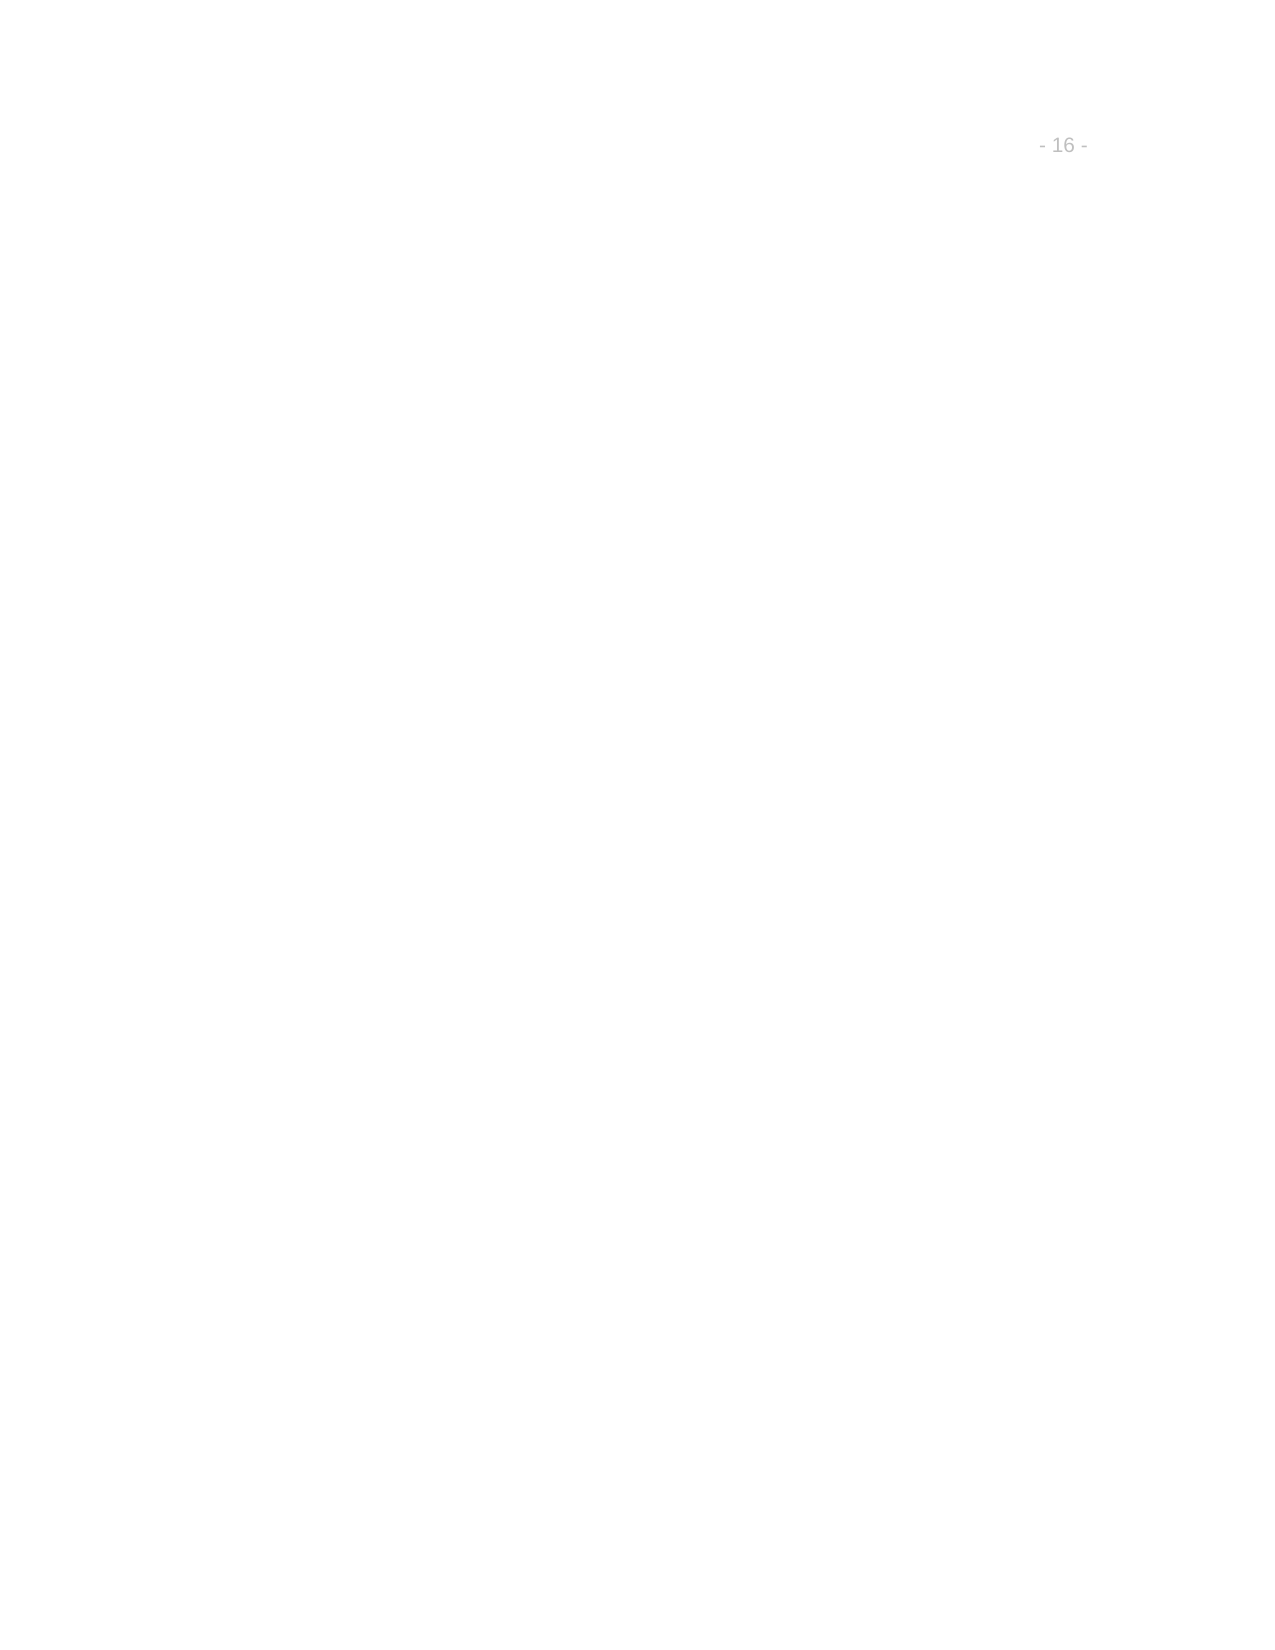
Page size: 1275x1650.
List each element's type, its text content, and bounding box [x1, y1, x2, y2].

text - 16 - [187, 133, 1100, 157]
